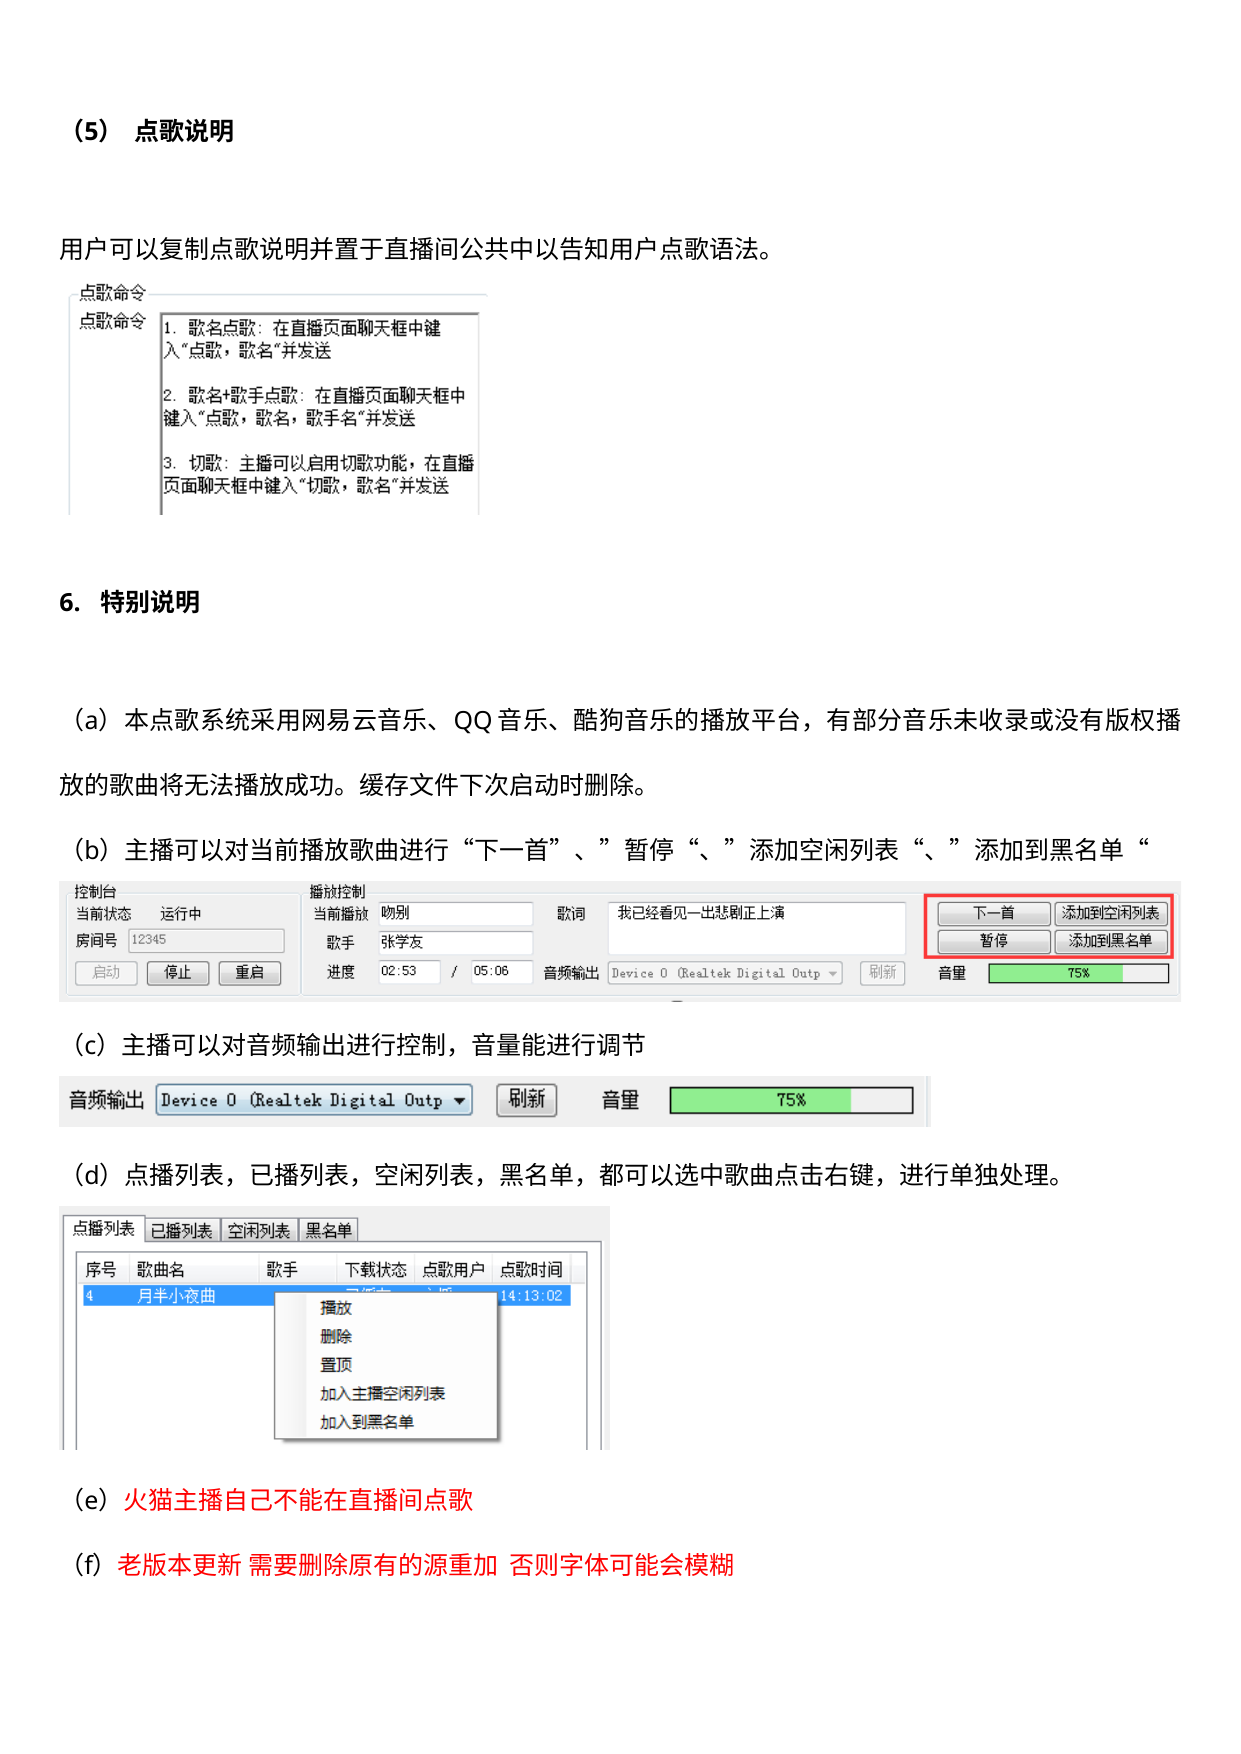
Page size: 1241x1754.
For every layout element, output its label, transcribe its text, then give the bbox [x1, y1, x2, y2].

picture [59, 881, 1182, 1002]
text （a）本点歌系统采用网易云音乐、QQ音乐、酷狗音乐的播放平台，有部分音乐未收录或没有版权播放的歌曲将无法播放成功。缓存文件下次启动时删除。 [59, 686, 1181, 816]
text （c）主播可以对音频输出进行控制，音量能进行调节 [59, 1011, 1181, 1076]
text （f）老版本更新 需要删除原有的源重加 否则字体可能会模糊 [59, 1531, 1181, 1596]
text （b）主播可以对当前播放歌曲进行“下一首”、”暂停“、”添加空闲列表“、”添加到黑名单“ [59, 816, 1181, 881]
picture [59, 1076, 931, 1127]
text （d）点播列表，已播列表，空闲列表，黑名单，都可以选中歌曲点击右键，进行单独处理。 [59, 1141, 1181, 1206]
picture [59, 1206, 610, 1450]
picture [59, 280, 488, 515]
subtitle 点歌说明 [59, 97, 1181, 162]
text （e）火猫主播自己不能在直播间点歌 [59, 1466, 1181, 1531]
subtitle 特别说明 [59, 568, 1181, 633]
text 用户可以复制点歌说明并置于直播间公共中以告知用户点歌语法。 [59, 216, 1181, 281]
